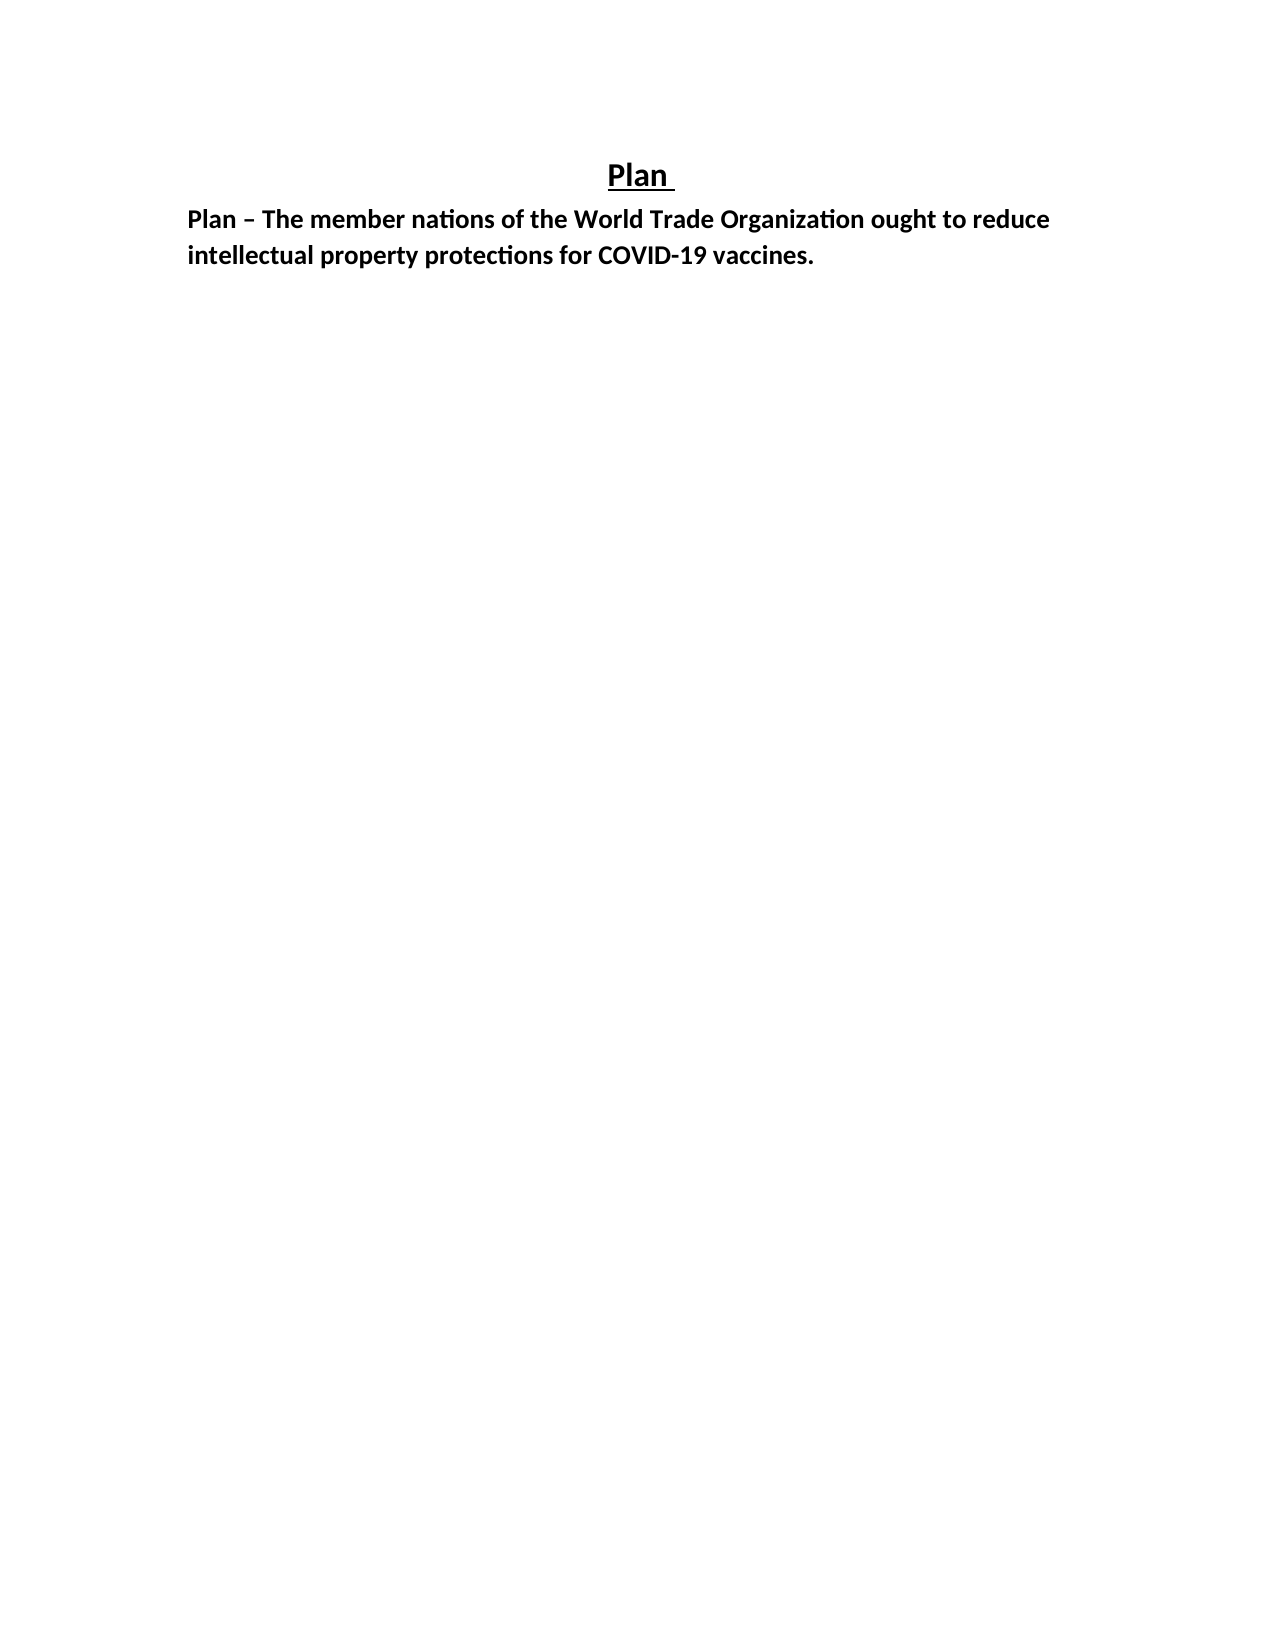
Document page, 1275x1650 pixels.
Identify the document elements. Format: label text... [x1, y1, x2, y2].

subtitle Plan – The member nations of the World Trade Organization ought to reduce intellectual property protections for COVID-19 vaccines. [187, 202, 1087, 271]
subtitle Plan [187, 154, 1087, 195]
